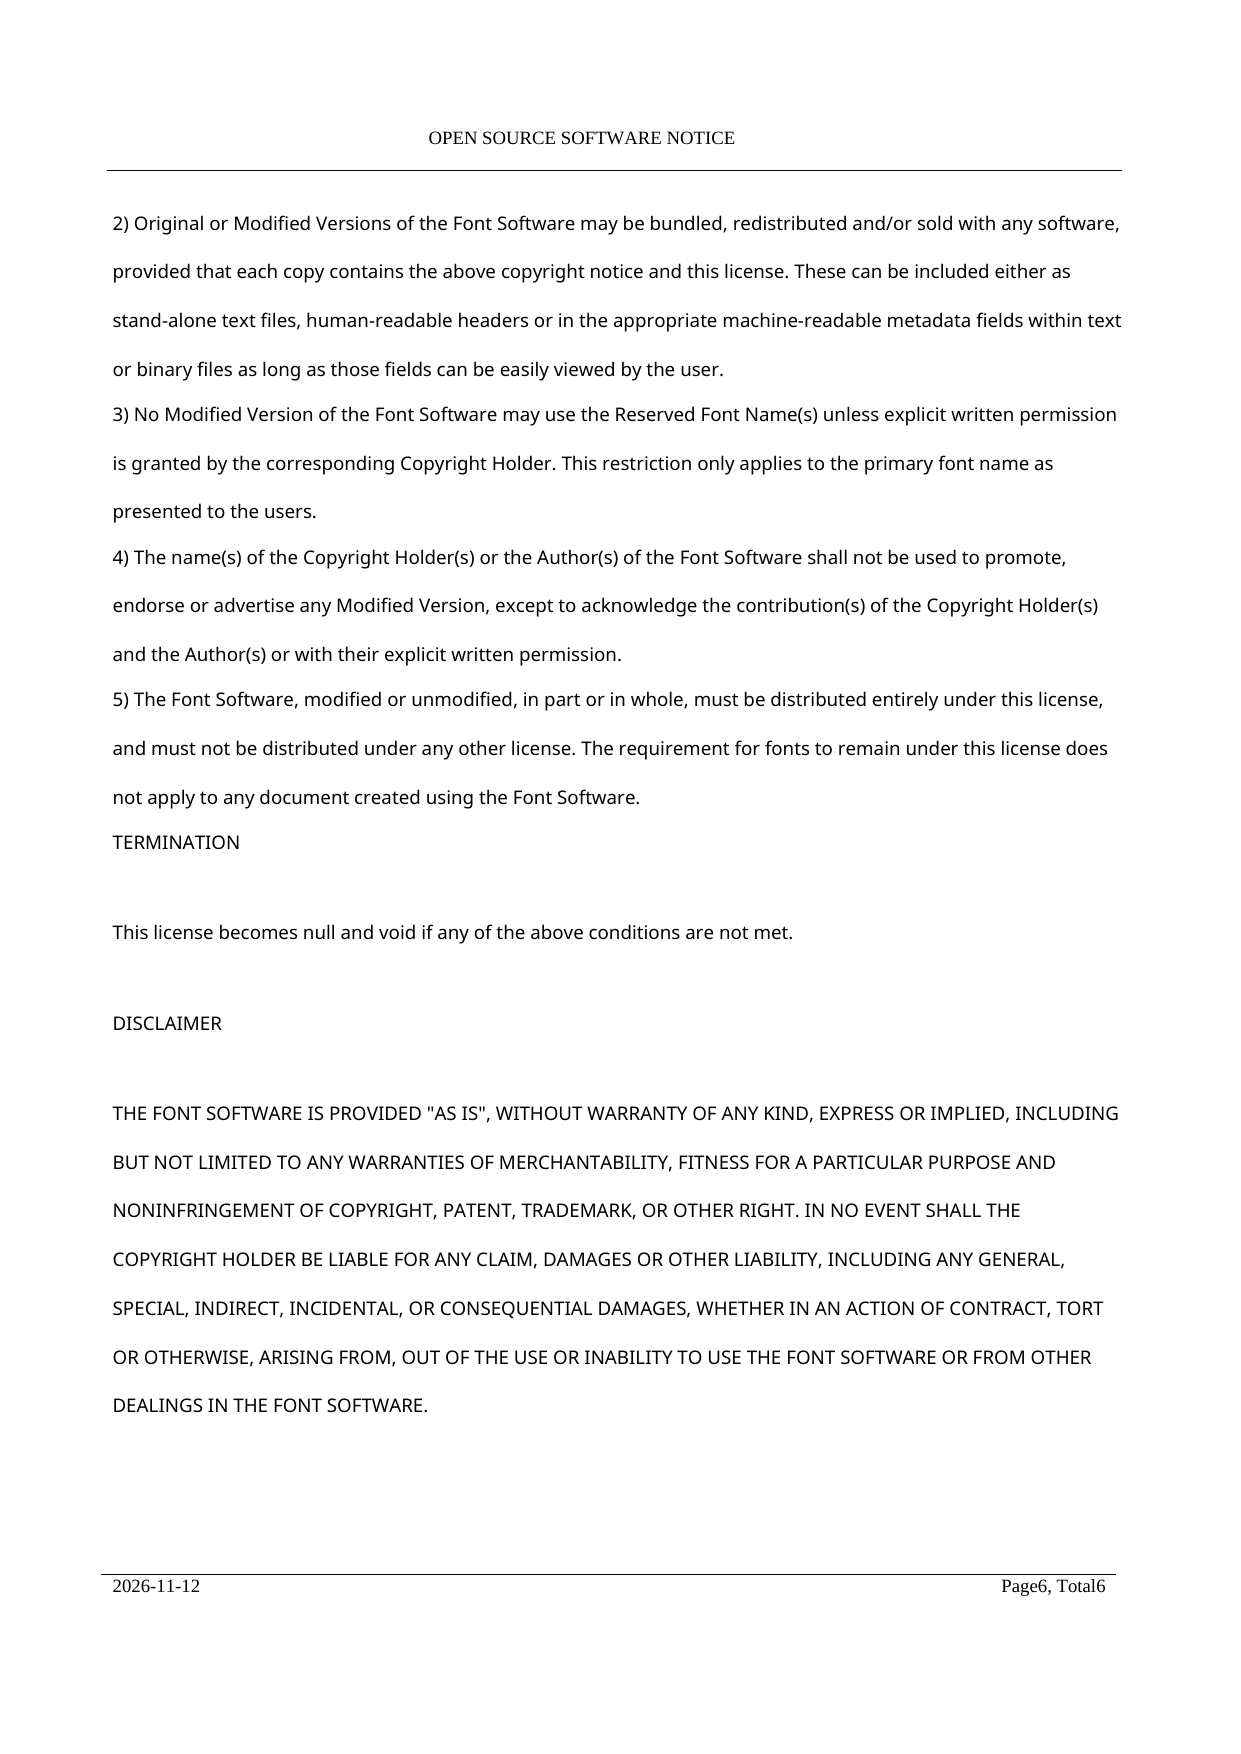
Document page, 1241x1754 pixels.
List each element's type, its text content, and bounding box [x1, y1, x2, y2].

text 5) The Font Software, modified or unmodified, in part or in whole, must be distributed entirely under this license, and must not be distributed under any other license. The requirement for fonts to remain under this license does not apply to any document created using the Font Software. [112, 683, 1128, 813]
text 4) The name(s) of the Copyright Holder(s) or the Author(s) of the Font Software shall not be used to promote, endorse or advertise any Modified Version, except to acknowledge the contribution(s) of the Copyright Holder(s) and the Author(s) or with their explicit written permission. [112, 541, 1128, 671]
text TERMINATION [112, 826, 1128, 858]
text THE FONT SOFTWARE IS PROVIDED "AS IS", WITHOUT WARRANTY OF ANY KIND, EXPRESS OR IMPLIED, INCLUDING BUT NOT LIMITED TO ANY WARRANTIES OF MERCHANTABILITY, FITNESS FOR A PARTICULAR PURPOSE AND NONINFRINGEMENT OF COPYRIGHT, PATENT, TRADEMARK, OR OTHER RIGHT. IN NO EVENT SHALL THE COPYRIGHT HOLDER BE LIABLE FOR ANY CLAIM, DAMAGES OR OTHER LIABILITY, INCLUDING ANY GENERAL, SPECIAL, INDIRECT, INCIDENTAL, OR CONSEQUENTIAL DAMAGES, WHETHER IN AN ACTION OF CONTRACT, TORT OR OTHERWISE, ARISING FROM, OUT OF THE USE OR INABILITY TO USE THE FONT SOFTWARE OR FROM OTHER DEALINGS IN THE FONT SOFTWARE. [112, 1097, 1128, 1422]
text This license becomes null and void if any of the above conditions are not met. [112, 916, 1128, 949]
text 2) Original or Modified Versions of the Font Software may be bundled, redistributed and/or sold with any software, provided that each copy contains the above copyright notice and this license. These can be included either as stand-alone text files, human-readable headers or in the appropriate machine-readable metadata fields within text or binary files as long as those fields can be easily viewed by the user. [112, 206, 1128, 385]
text 3) No Modified Version of the Font Software may use the Reserved Font Name(s) unless explicit written permission is granted by the corresponding Copyright Holder. This restriction only applies to the primary font name as presented to the users. [112, 398, 1128, 528]
text DISCLAIMER [112, 1007, 1128, 1039]
